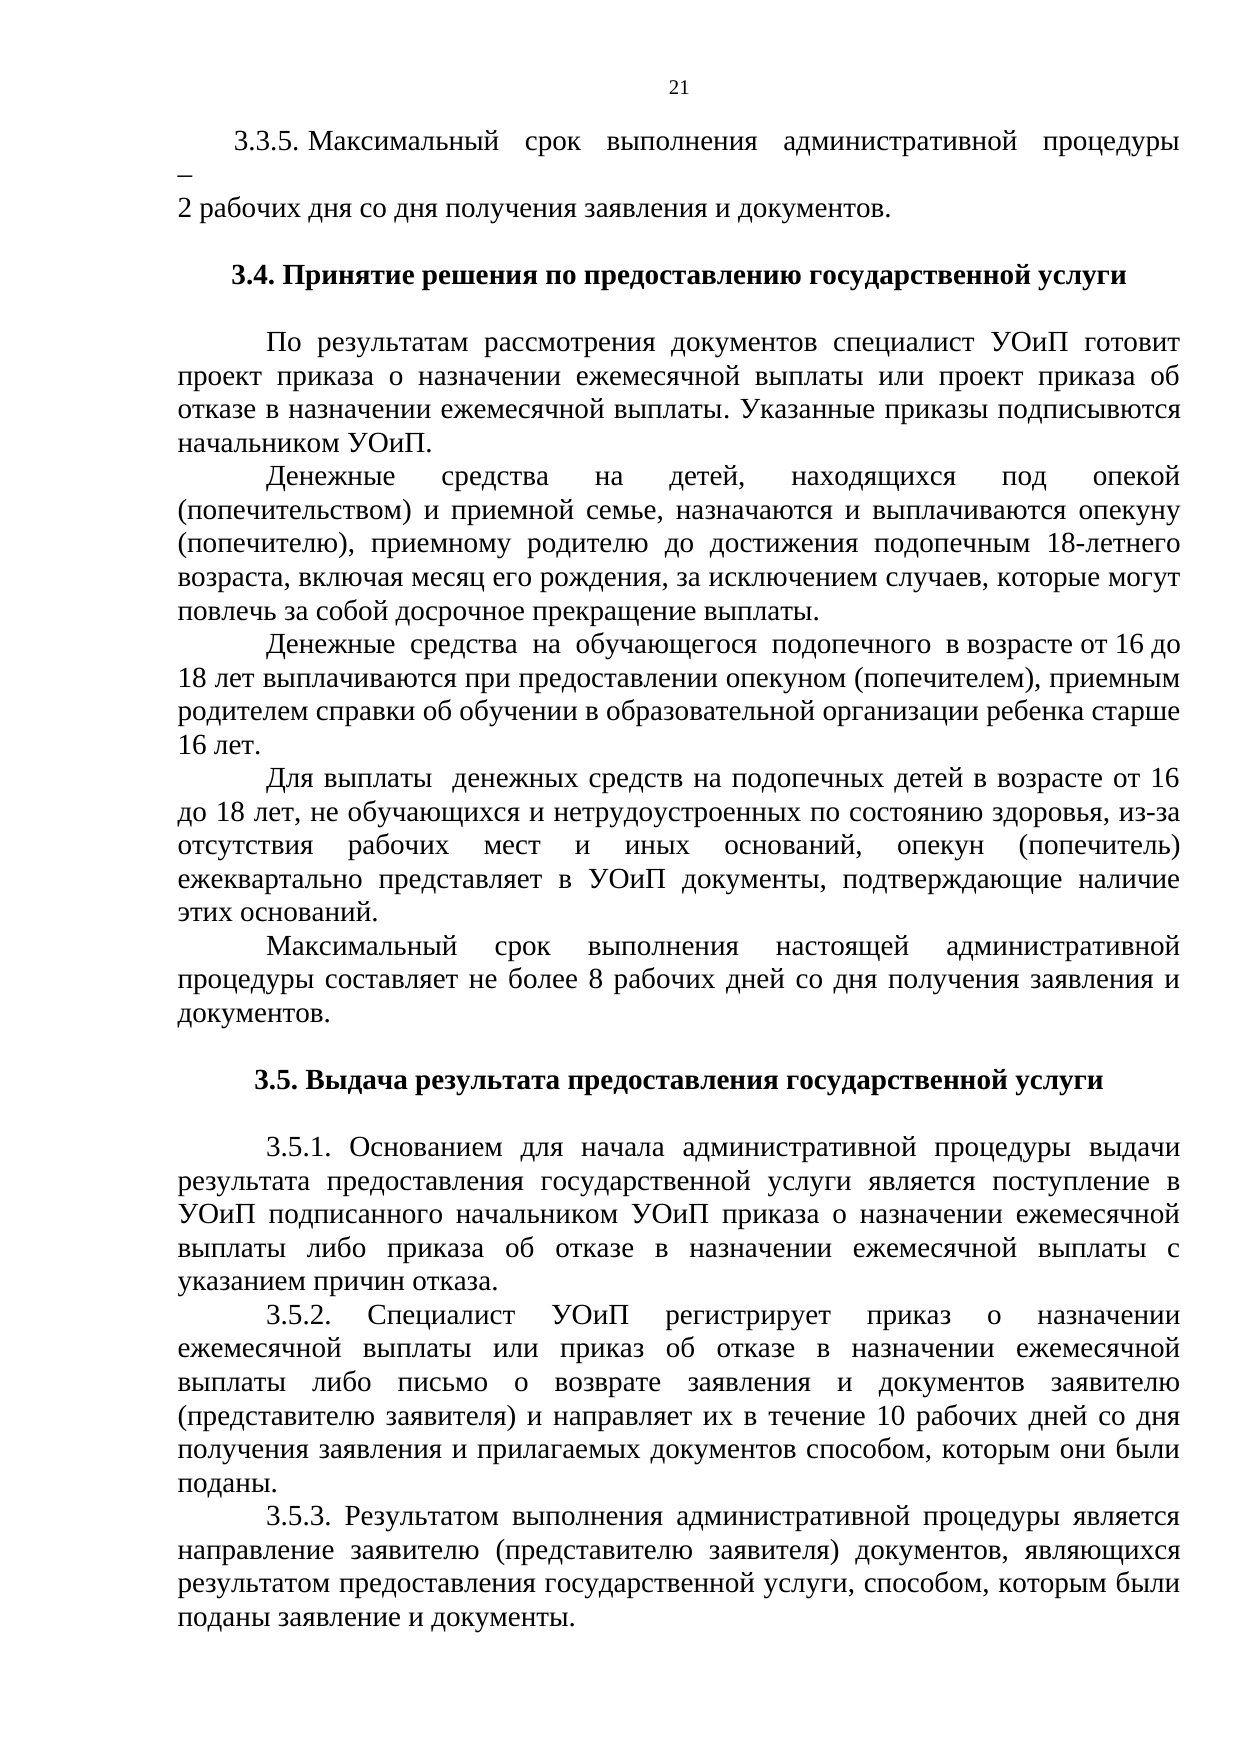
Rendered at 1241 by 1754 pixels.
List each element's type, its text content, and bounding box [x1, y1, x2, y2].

text Для выплаты денежных средств на подопечных детей в возрасте от 16 до 18 лет, не обучающихся и нетрудоустроенных по состоянию здоровья, из-за отсутствия рабочих мест и иных оснований, опекун (попечитель) ежеквартально представляет в УОиП документы, подтверждающие наличие этих оснований. [177, 760, 1181, 928]
text 3.3.5. Максимальный срок выполнения административной процедуры – [177, 123, 1181, 190]
text Денежные средства на обучающегося подопечного в возрасте от 16 до [177, 626, 1181, 660]
text 3.5.2. Специалист УОиП регистрирует приказ о назначении ежемесячной выплаты или приказ об отказе в назначении ежемесячной выплаты либо письмо о возврате заявления и документов заявителю (представителю заявителя) и направляет их в течение 10 рабочих дней со дня получения заявления и прилагаемых документов способом, которым они были поданы. [177, 1297, 1181, 1498]
text 2 рабочих дня со дня получения заявления и документов. [177, 190, 1181, 224]
text Максимальный срок выполнения настоящей административной процедуры составляет не более 8 рабочих дней со дня получения заявления и документов. [177, 928, 1181, 1029]
text 3.5.1. Основанием для начала административной процедуры выдачи результата предоставления государственной услуги является поступление в УОиП подписанного начальником УОиП приказа о назначении ежемесячной выплаты либо приказа об отказе в назначении ежемесячной выплаты с указанием причин отказа. [177, 1129, 1181, 1297]
text 3.4. Принятие решения по предоставлению государственной услуги [177, 257, 1181, 291]
text По результатам рассмотрения документов специалист УОиП готовит проект приказа о назначении ежемесячной выплаты или проект приказа об отказе в назначении ежемесячной выплаты. Указанные приказы подписывются начальником УОиП. [177, 324, 1181, 458]
text 3.5.3. Результатом выполнения административной процедуры является направление заявителю (представителю заявителя) документов, являющихся результатом предоставления государственной услуги, способом, которым были поданы заявление и документы. [177, 1498, 1181, 1632]
text 3.5. Выдача результата предоставления государственной услуги [177, 1062, 1181, 1096]
text 18 лет выплачиваются при предоставлении опекуном (попечителем), приемным родителем справки об обучении в образовательной организации ребенка старше 16 лет. [177, 660, 1181, 760]
text Денежные средства на детей, находящихся под опекой (попечительством) и приемной семье, назначаются и выплачиваются опекуну (попечителю), приемному родителю до достижения подопечным 18-летнего возраста, включая месяц его рождения, за исключением случаев, которые могут повлечь за собой досрочное прекращение выплаты. [177, 458, 1181, 626]
